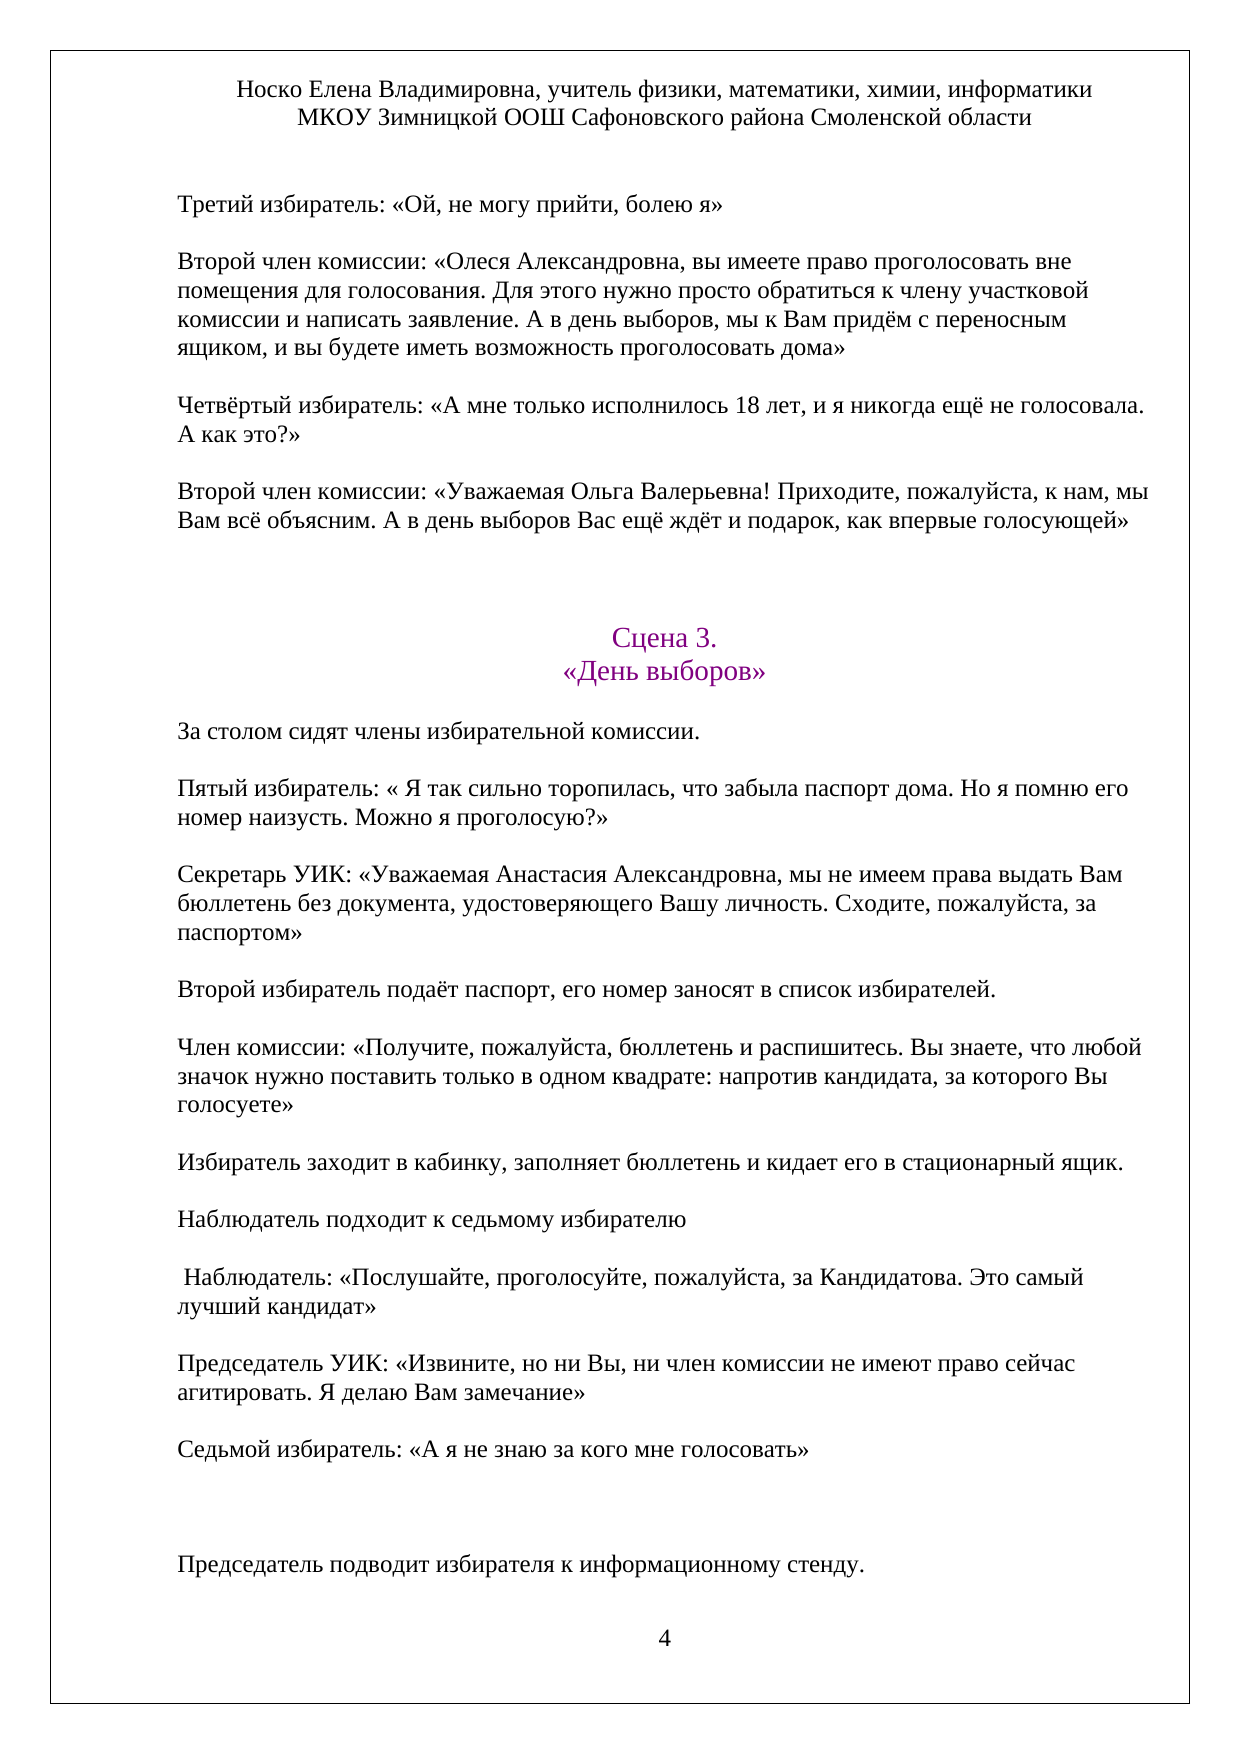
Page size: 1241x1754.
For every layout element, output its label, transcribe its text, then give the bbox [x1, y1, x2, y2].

text Председатель УИК: «Извините, но ни Вы, ни член комиссии не имеют право сейчас агитировать. Я делаю Вам замечание» [177, 1348, 1152, 1406]
text За столом сидят члены избирательной комиссии. [177, 716, 1152, 744]
text Секретарь УИК: «Уважаемая Анастасия Александровна, мы не имеем права выдать Вам бюллетень без документа, удостоверяющего Вашу личность. Сходите, пожалуйста, за паспортом» [177, 859, 1152, 946]
text Второй член комиссии: «Олеся Александровна, вы имеете право проголосовать вне помещения для голосования. Для этого нужно просто обратиться к члену участковой комиссии и написать заявление. А в день выборов, мы к Вам придём с переносным ящиком, и вы будете иметь возможность проголосовать дома» [177, 246, 1152, 361]
text Пятый избиратель: « Я так сильно торопилась, что забыла паспорт дома. Но я помню его номер наизусть. Можно я проголосую?» [177, 773, 1152, 831]
text Второй избиратель подаёт паспорт, его номер заносят в список избирателей. [177, 974, 1152, 1003]
text Член комиссии: «Получите, пожалуйста, бюллетень и распишитесь. Вы знаете, что любой значок нужно поставить только в одном квадрате: напротив кандидата, за которого Вы голосуете» [177, 1032, 1152, 1118]
text Четвёртый избиратель: «А мне только исполнилось 18 лет, и я никогда ещё не голосовала. А как это?» [177, 390, 1152, 447]
text «День выборов» [177, 653, 1152, 687]
text Второй член комиссии: «Уважаемая Ольга Валерьевна! Приходите, пожалуйста, к нам, мы Вам всё объясним. А в день выборов Вас ещё ждёт и подарок, как впервые голосующей» [177, 476, 1152, 534]
text Сцена 3. [177, 620, 1152, 653]
text Наблюдатель: «Послушайте, проголосуйте, пожалуйста, за Кандидатова. Это самый лучший кандидат» [177, 1262, 1152, 1319]
text Наблюдатель подходит к седьмому избирателю [177, 1204, 1152, 1233]
text Избиратель заходит в кабинку, заполняет бюллетень и кидает его в стационарный ящик. [177, 1147, 1152, 1176]
text Третий избиратель: «Ой, не могу прийти, болею я» [177, 189, 1152, 217]
text Седьмой избиратель: «А я не знаю за кого мне голосовать» [177, 1434, 1152, 1463]
text Председатель подводит избирателя к информационному стенду. [177, 1549, 1152, 1578]
